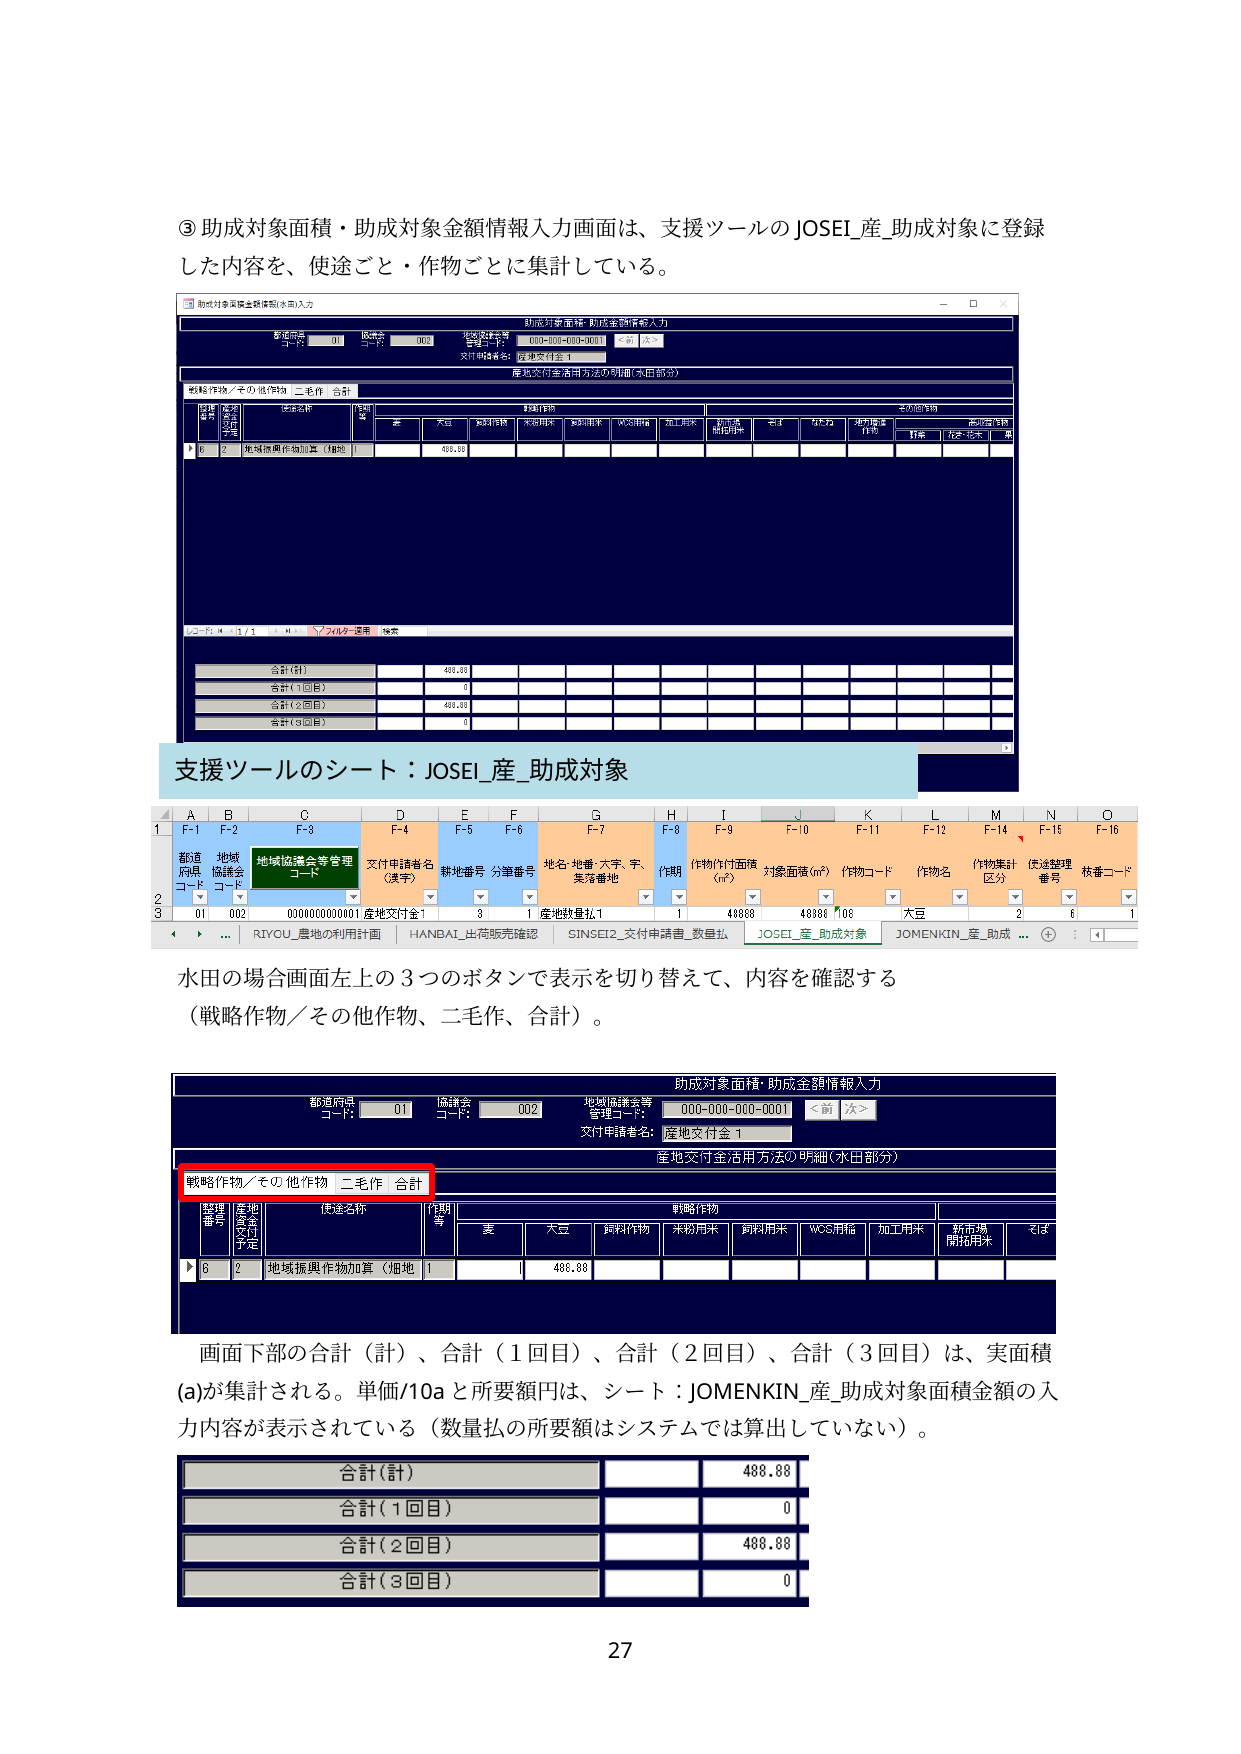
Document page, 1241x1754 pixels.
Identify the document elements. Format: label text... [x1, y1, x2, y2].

picture [151, 806, 1138, 949]
text 水田の場合画面左上の３つのボタンで表示を切り替えて、内容を確認する （戦略作物／その他作物、二毛作、合計）。 [177, 958, 1063, 1033]
picture [171, 1073, 1056, 1334]
picture [176, 293, 1019, 792]
text ③助成対象面積・助成対象金額情報入力画面は、支援ツールのJOSEI_産_助成対象に登録した内容を、使途ごと・作物ごとに集計している。 [177, 208, 1063, 283]
text 画面下部の合計（計）、合計（１回目）、合計（２回目）、合計（３回目）は、実面積(a)が集計される。単価/10aと所要額円は、シート：JOMENKIN_産_助成対象面積金額の入力内容が表示されている（数量払の所要額はシステムでは算出していない）。 [177, 1333, 1063, 1446]
picture [177, 1455, 809, 1607]
